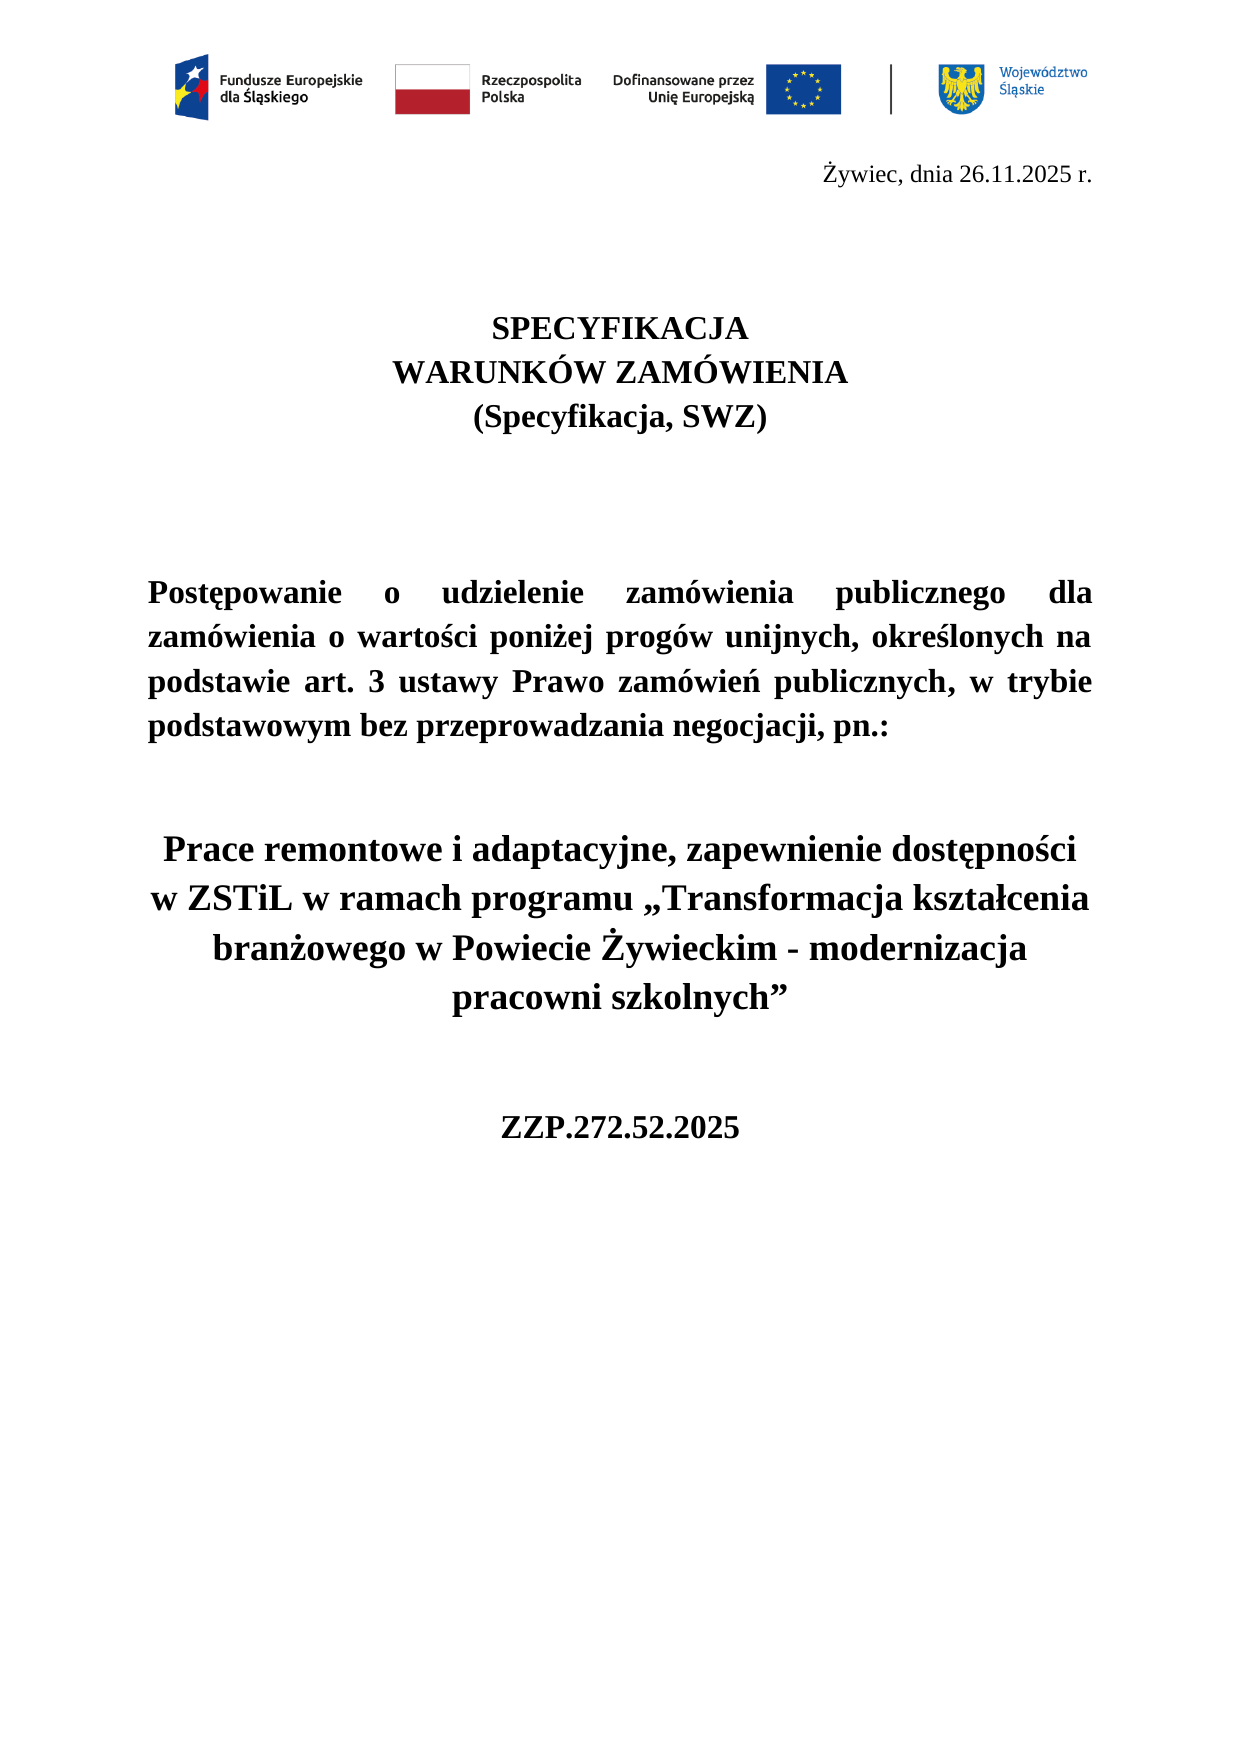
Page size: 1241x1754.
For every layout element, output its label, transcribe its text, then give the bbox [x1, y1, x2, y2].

text SPECYFIKACJA [148, 308, 1092, 347]
text (Specyfikacja, SWZ) [148, 396, 1092, 435]
text WARUNKÓW ZAMÓWIENIA [148, 352, 1092, 391]
text Prace remontowe i adaptacyjne, zapewnienie dostępności w ZSTiL w ramach programu „Transformacja kształcenia branżowego w Powiecie Żywieckim - modernizacja pracowni szkolnych” [148, 826, 1092, 1018]
text Żywiec, dnia 26.11.2025 r. [148, 159, 1092, 188]
picture [158, 37, 1098, 134]
text ZZP.272.52.2025 [148, 1107, 1092, 1146]
text Postępowanie o udzielenie zamówienia publicznego dla zamówienia o wartości poniżej progów unijnych, określonych na podstawie art. 3 ustawy Prawo zamówień publicznych, w trybie podstawowym bez przeprowadzania negocjacji, pn.: [148, 573, 1092, 743]
